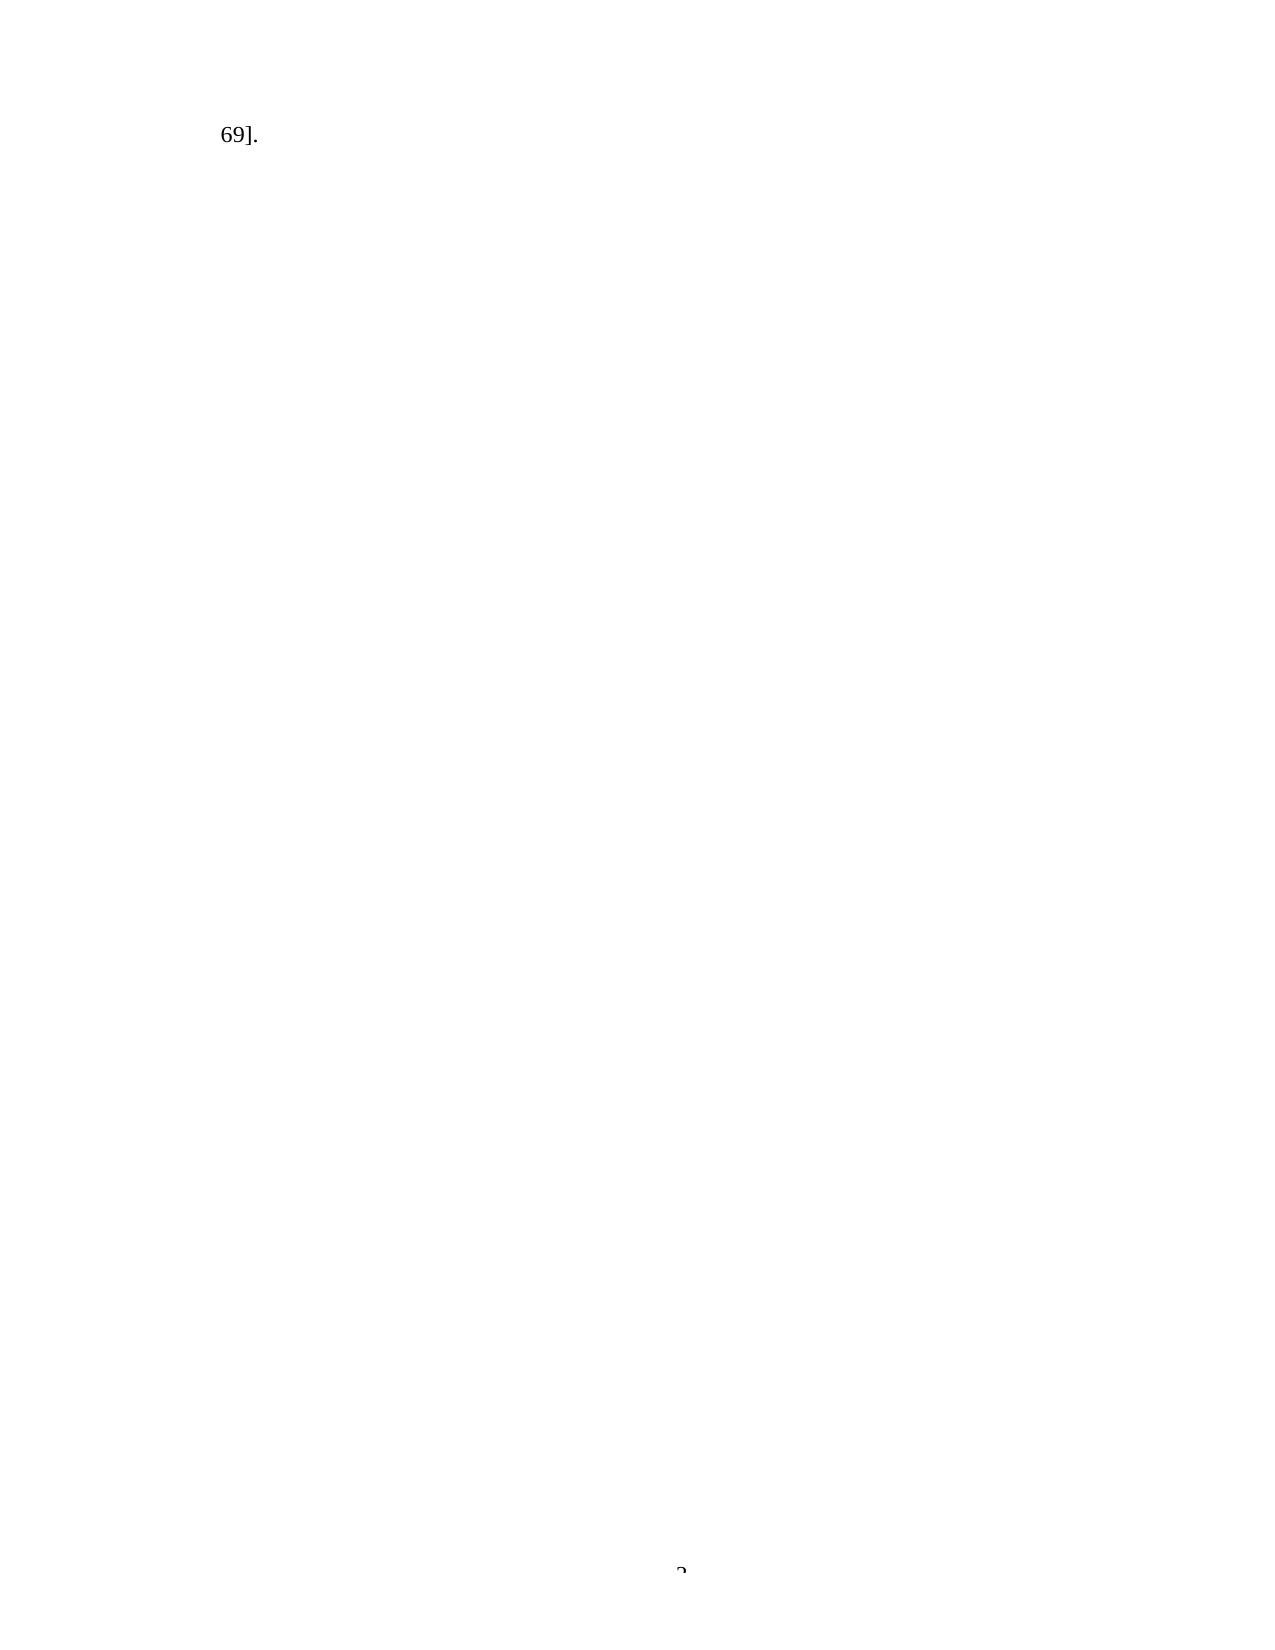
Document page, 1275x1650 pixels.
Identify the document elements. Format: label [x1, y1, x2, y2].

text [220, 121, 1136, 147]
